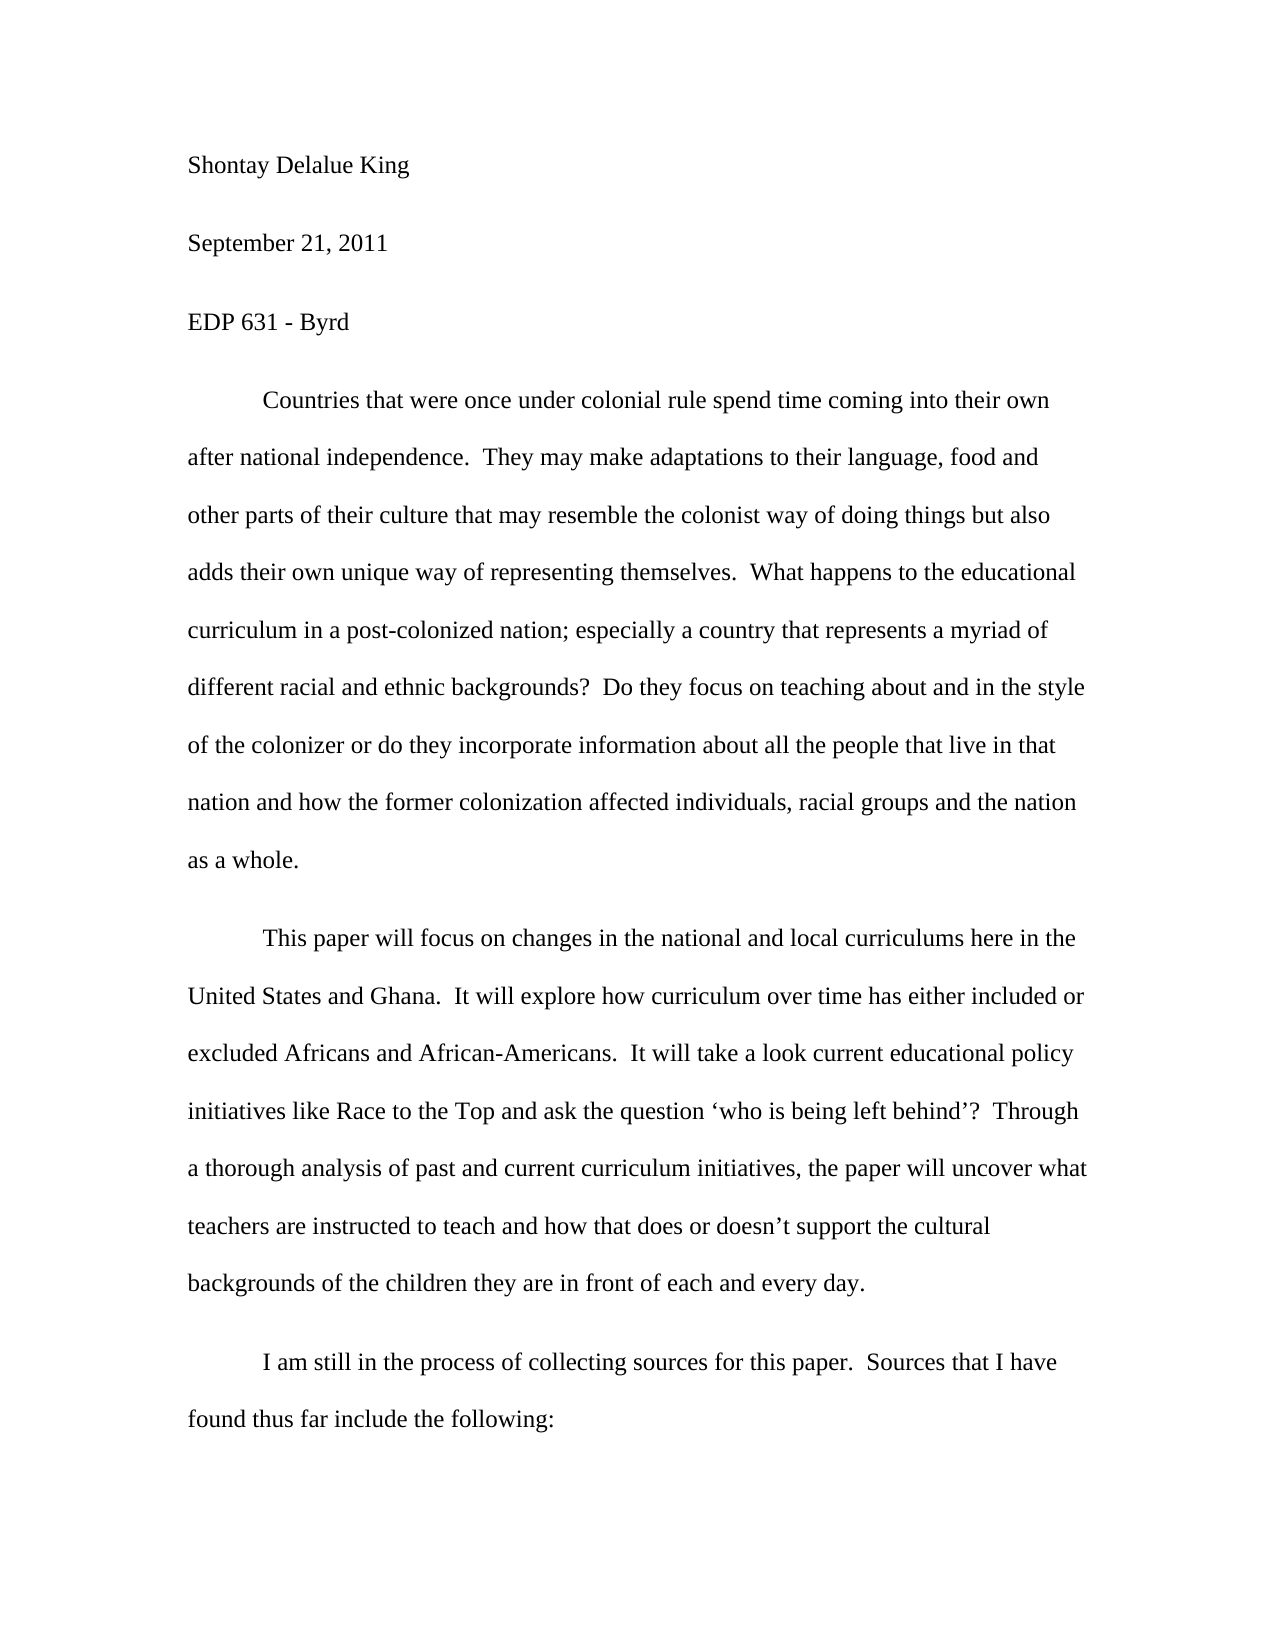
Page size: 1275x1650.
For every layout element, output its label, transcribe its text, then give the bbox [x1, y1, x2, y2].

text EDP 631 - Byrd [187, 307, 1087, 335]
text Shontay Delalue King [187, 150, 1087, 179]
text This paper will focus on changes in the national and local curriculums here in the United States and Ghana. It will explore how curriculum over time has either included or excluded Africans and African-Americans. It will take a look current educational policy initiatives like Race to the Top and ask the question ‘who is being left behind’? Through a thorough analysis of past and current curriculum initiatives, the paper will uncover what teachers are instructed to teach and how that does or doesn’t support the cultural backgrounds of the children they are in front of each and every day. [187, 923, 1087, 1297]
text I am still in the process of collecting sources for this paper. Sources that I have found thus far include the following: [187, 1347, 1087, 1433]
text Countries that were once under colonial rule spend time coming into their own after national independence. They may make adaptations to their language, food and other parts of their culture that may resemble the colonist way of doing things but also adds their own unique way of representing themselves. What happens to the educational curriculum in a post-colonized nation; especially a country that represents a myriad of different racial and ethnic backgrounds? Do they focus on teaching about and in the style of the colonizer or do they incorporate information about all the people that live in that nation and how the former colonization affected individuals, racial groups and the nation as a whole. [187, 385, 1087, 874]
text September 21, 2011 [187, 228, 1087, 257]
